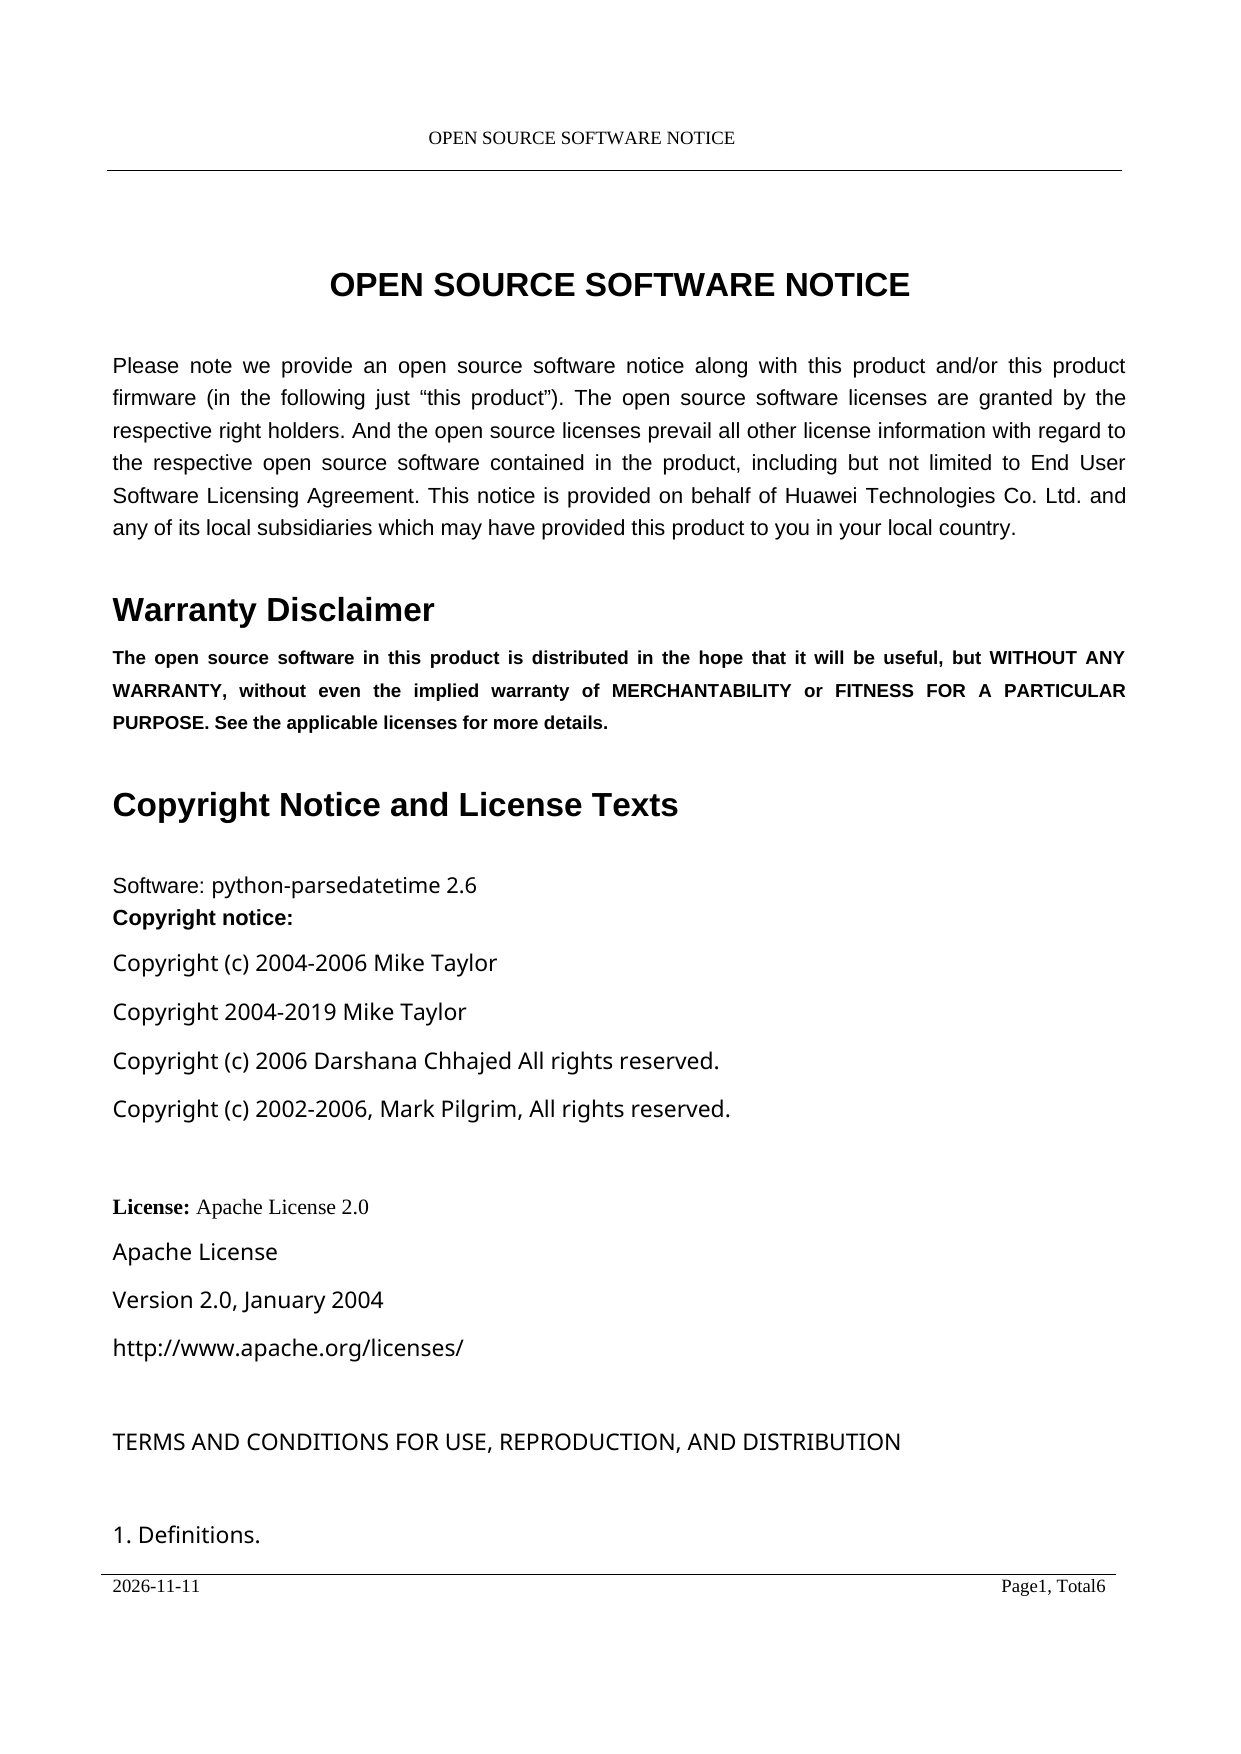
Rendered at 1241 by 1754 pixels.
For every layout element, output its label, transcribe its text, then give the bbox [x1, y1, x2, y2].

text License: Apache License 2.0 [112, 1190, 1128, 1223]
text Copyright (c) 2004-2006 Mike Taylor Copyright 2004-2019 Mike Taylor Copyright (c) 2006 Darshana Chhajed All rights reserved. Copyright (c) 2002-2006, Mark Pilgrim, All rights reserved. [112, 947, 1128, 1174]
text TERMS AND CONDITIONS FOR USE, REPRODUCTION, AND DISTRIBUTION [112, 1425, 1128, 1457]
text Software: python-parsedatetime 2.6 [112, 869, 1128, 901]
text Copyright notice: [112, 901, 1128, 934]
text Copyright Notice and License Texts [112, 771, 1128, 836]
text Warranty Disclaimer [112, 576, 1128, 641]
text The open source software in this product is distributed in the hope that it will be useful, but WITHOUT ANY WARRANTY, without even the implied warranty of MERCHANTABILITY or FITNESS FOR A PARTICULAR PURPOSE. See the applicable licenses for more details. [112, 641, 1128, 739]
text OPEN SOURCE SOFTWARE NOTICE [112, 251, 1128, 316]
text Version 2.0, January 2004 [112, 1283, 1128, 1316]
text 1. Definitions. [112, 1518, 1128, 1551]
text Apache License [112, 1235, 1128, 1268]
text Please note we provide an open source software notice along with this product and/or this product firmware (in the following just “this product”). The open source software licenses are granted by the respective right holders. And the open source licenses prevail all other license information with regard to the respective open source software contained in the product, including but not limited to End User Software Licensing Agreement. This notice is provided on behalf of Huawei Technologies Co. Ltd. and any of its local subsidiaries which may have provided this product to you in your local country. [112, 349, 1128, 544]
text http://www.apache.org/licenses/ [112, 1332, 1128, 1364]
